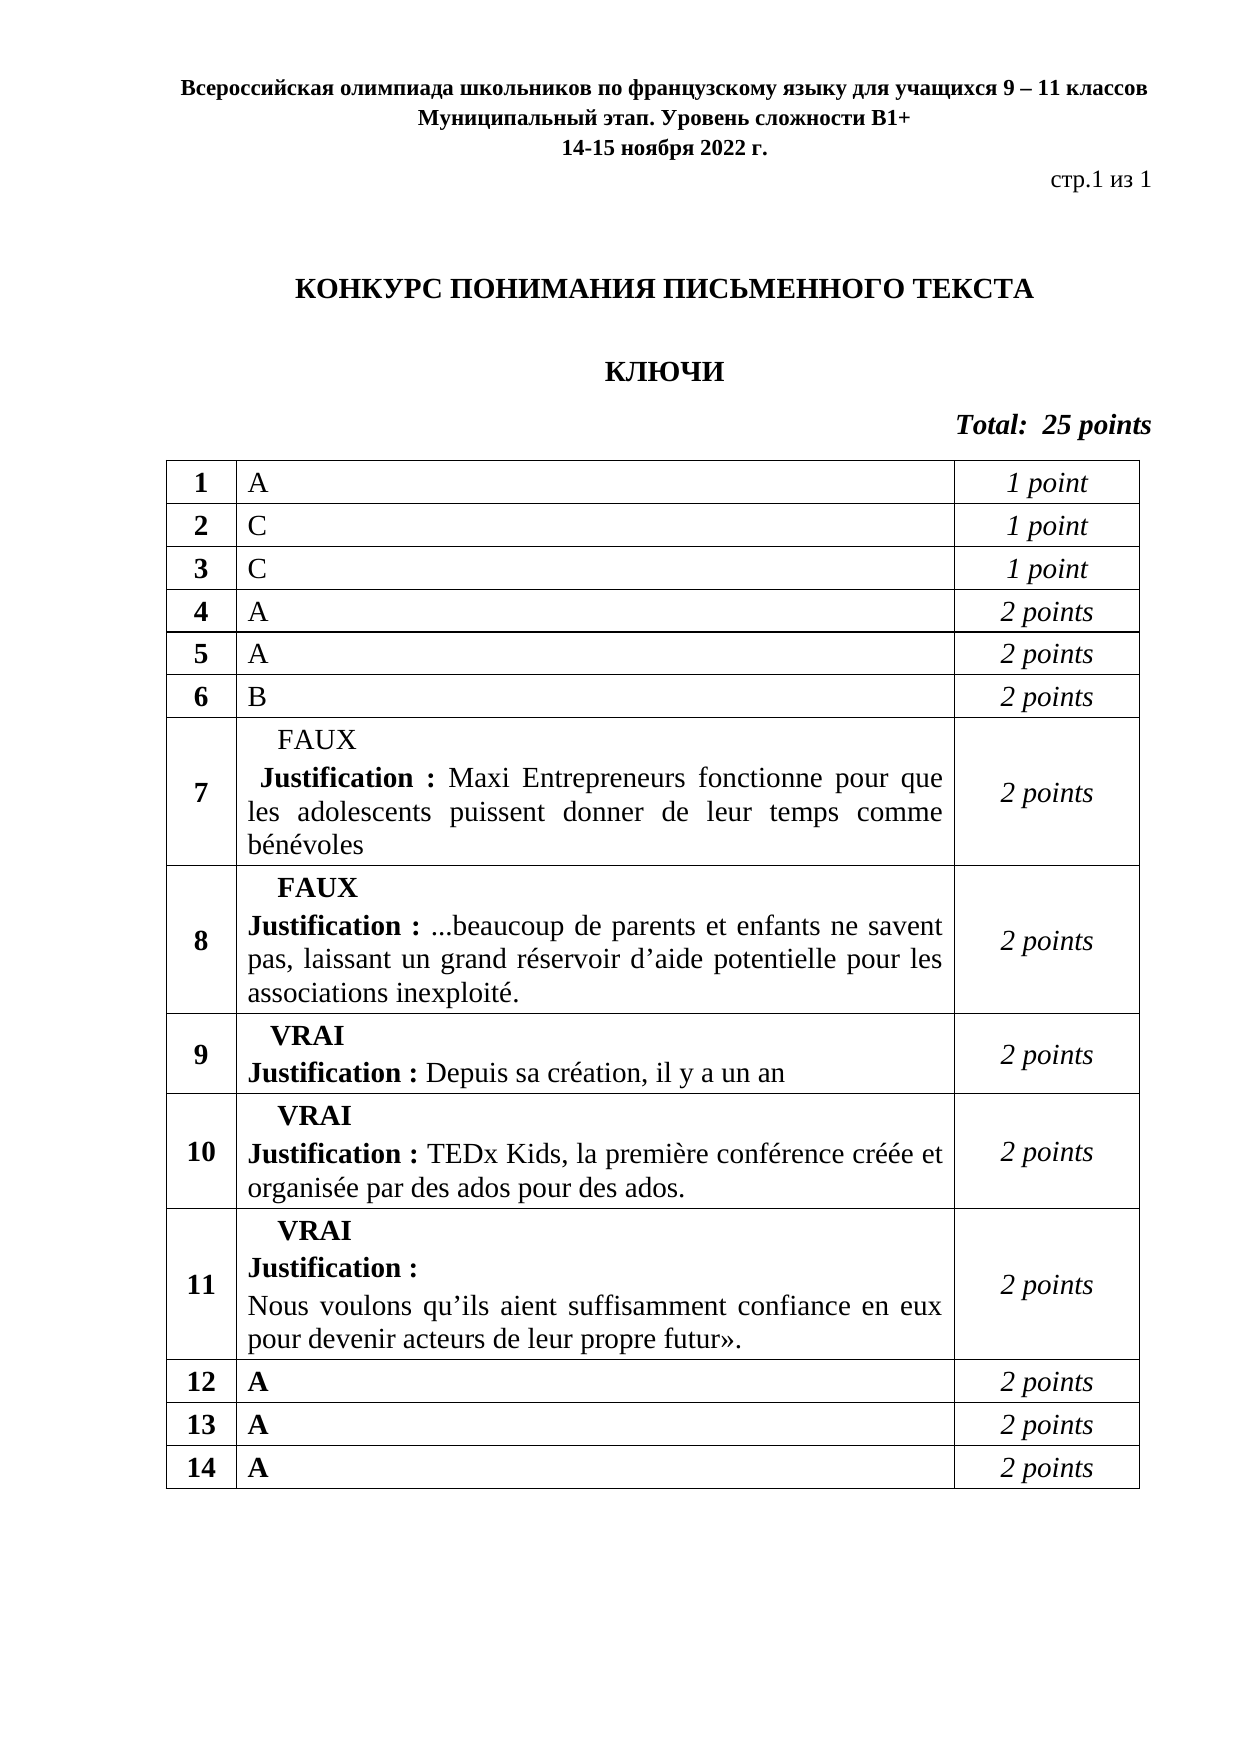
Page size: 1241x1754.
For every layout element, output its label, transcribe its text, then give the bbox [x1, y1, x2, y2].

text Total: 25 points [177, 407, 1152, 441]
table_cell 2 points [955, 718, 1139, 865]
table_cell 8 [167, 866, 236, 1013]
table_cell 2 points [955, 1446, 1139, 1488]
table_cell  FAUX Justification : ...beaucoup de parents et enfants ne savent pas, laissant un grand réservoir d’aide potentielle pour les associations inexploité. [237, 866, 954, 1013]
table_cell 11 [167, 1209, 236, 1359]
table_cell B [237, 675, 954, 717]
table_cell 1 point [955, 547, 1139, 588]
table_cell  VRAI Justification : Nous voulons qu’ils aient suffisamment confiance en eux pour devenir acteurs de leur propre futur». [237, 1209, 954, 1359]
text КЛЮЧИ [177, 354, 1152, 388]
table_cell 2 points [955, 866, 1139, 1013]
table_cell C [237, 504, 954, 546]
table_header 1 point [955, 461, 1139, 503]
table_cell 2 [167, 504, 236, 546]
table_cell 2 points [955, 633, 1139, 674]
table_cell 4 [167, 590, 236, 631]
table_cell 2 points [955, 1209, 1139, 1359]
table_cell A [237, 590, 954, 631]
table_cell 2 points [955, 675, 1139, 717]
table_cell 2 points [955, 1360, 1139, 1402]
table_cell A [237, 1446, 954, 1488]
table_cell 9 [167, 1014, 236, 1093]
table_cell  FAUX Justification : Maxi Entrepreneurs fonctionne pour que les adolescents puissent donner de leur temps comme bénévoles [237, 718, 954, 865]
table_header A [237, 461, 954, 503]
table_cell 5 [167, 633, 236, 674]
table_cell 14 [167, 1446, 236, 1488]
subtitle КОНКУРС ПОНИМАНИЯ ПИСЬМЕННОГО ТЕКСТА [177, 271, 1152, 305]
table_cell VRAI Justification : Depuis sa création, il y a un an [237, 1014, 954, 1093]
table_cell 1 point [955, 504, 1139, 546]
table_cell 10 [167, 1094, 236, 1207]
table_cell 2 points [955, 590, 1139, 631]
table_cell 12 [167, 1360, 236, 1402]
table_cell  VRAI Justification : TEDx Kids, la première conférence créée et organisée par des ados pour des ados. [237, 1094, 954, 1207]
table_cell 13 [167, 1403, 236, 1445]
table_cell A [237, 633, 954, 674]
table_cell 2 points [955, 1094, 1139, 1207]
table_cell 3 [167, 547, 236, 588]
table_cell 6 [167, 675, 236, 717]
table_cell 2 points [955, 1014, 1139, 1093]
table_cell C [237, 547, 954, 588]
table_cell 2 points [955, 1403, 1139, 1445]
table_header 1 [167, 461, 236, 503]
table_cell 7 [167, 718, 236, 865]
table_cell A [237, 1360, 954, 1402]
table_cell A [237, 1403, 954, 1445]
